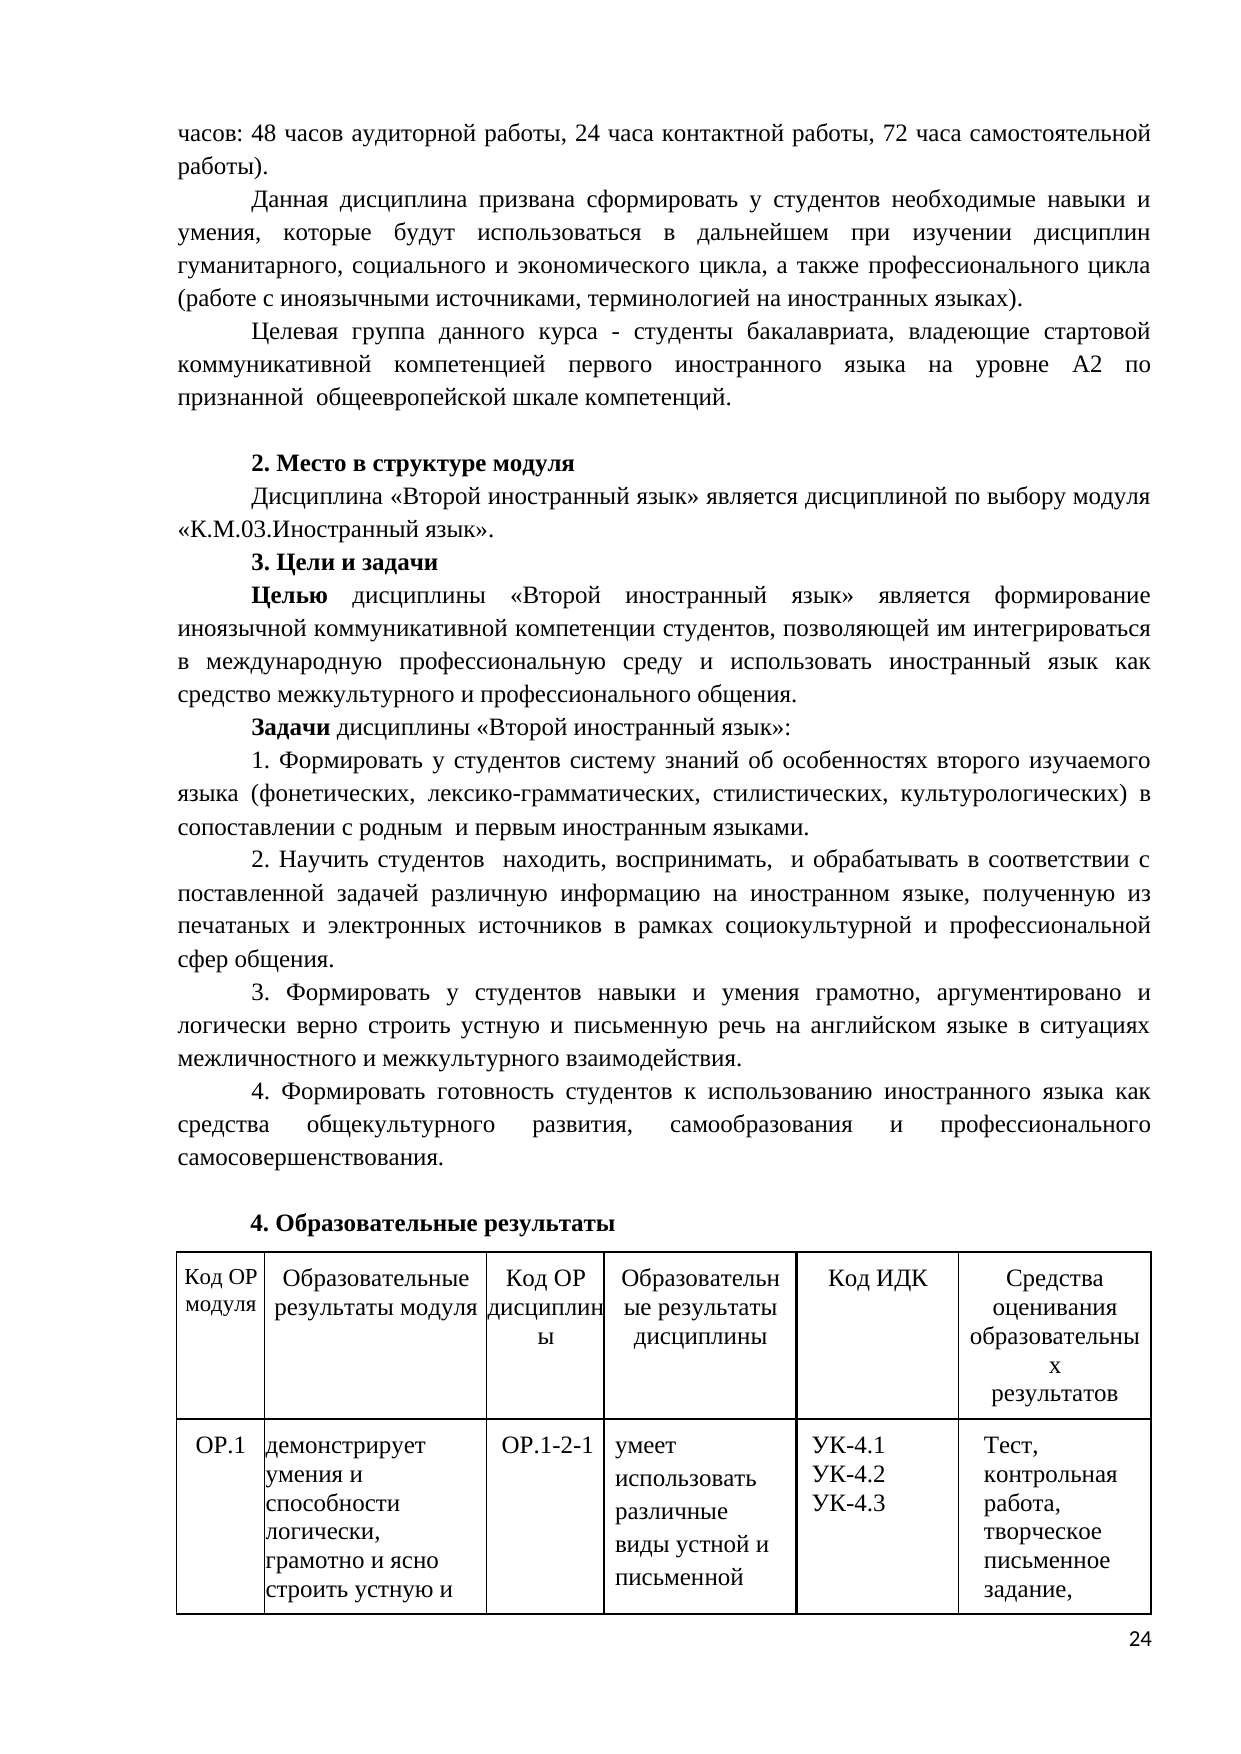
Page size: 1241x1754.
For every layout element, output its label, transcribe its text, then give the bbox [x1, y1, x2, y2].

text Целевая группа данного курса - студенты бакалавриата, владеющие стартовой коммуникативной компетенцией первого иностранного языка на уровне А2 по признанной общеевропейской шкале компетенций. [177, 316, 1152, 349]
text Данная дисциплина призвана сформировать у студентов необходимые навыки и умения, которые будут использоваться в дальнейшем при изучении дисциплин гуманитарного, социального и экономического цикла, а также профессионального цикла (работе с иноязычными источниками, терминологией на иностранных языках). [177, 184, 1152, 217]
text 4. Образовательные результаты [177, 1208, 1152, 1237]
text 3. Формировать у студентов навыки и умения грамотно, аргументировано и логически верно строить устную и письменную речь на английском языке в ситуациях межличностного и межкультурного взаимодействия. [177, 977, 1152, 1071]
table_header Код ИДК [798, 1253, 958, 1418]
table_header Образовательные результаты дисциплины [605, 1253, 795, 1418]
text 3. Цели и задачи [177, 547, 1152, 576]
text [177, 118, 1152, 180]
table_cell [959, 1420, 1150, 1613]
text 2. Научить студентов находить, воспринимать, и обрабатывать в соответствии с поставленной задачей различную информацию на иностранном языке, полученную из печатаных и электронных источников в рамках социокультурной и профессиональной сфер общения. [177, 844, 1152, 972]
text Данная дисциплина призвана сформировать у студентов необходимые навыки и умения, которые будут использоваться в дальнейшем при изучении дисциплин гуманитарного, социального и экономического цикла, а также профессионального цикла (работе с иноязычными источниками, терминологией на иностранных языках). [177, 279, 1152, 312]
text 4. Формировать готовность студентов к использованию иностранного языка как средства общекультурного развития, самообразования и профессионального самосовершенствования. [177, 1076, 1152, 1171]
text Целевая группа данного курса - студенты бакалавриата, владеющие стартовой коммуникативной компетенцией первого иностранного языка на уровне А2 по признанной общеевропейской шкале компетенций. [177, 378, 1152, 411]
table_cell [798, 1420, 958, 1613]
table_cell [605, 1420, 795, 1613]
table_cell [265, 1420, 486, 1613]
text 1. Формировать у студентов систему знаний об особенностях второго изучаемого языка (фонетических, лексико-грамматических, стилистических, культурологических) в сопоставлении с родным и первым иностранным языками. [177, 746, 1152, 840]
text Дисциплина «Второй иностранный язык» является дисциплиной по выбору модуля «К.М.03.Иностранный язык». [177, 481, 1152, 543]
text 2. Место в структуре модуля [177, 448, 1152, 477]
text Целью дисциплины «Второй иностранный язык» является формирование иноязычной коммуникативной компетенции студентов, позволяющей им интегрироваться в международную профессиональную среду и использовать иностранный язык как средство межкультурного и профессионального общения. [177, 580, 1152, 708]
table_cell ОР.1-2-1 [487, 1420, 603, 1613]
text Задачи дисциплины «Второй иностранный язык»: [177, 712, 1152, 741]
table_header Код ОР дисциплины [487, 1253, 603, 1418]
table_header Образовательные результаты модуля [265, 1253, 486, 1418]
table_header Средства оценивания образовательных результатов [959, 1253, 1150, 1418]
table_header Код ОР модуля [177, 1253, 264, 1418]
table_cell ОР.1 [177, 1420, 264, 1613]
